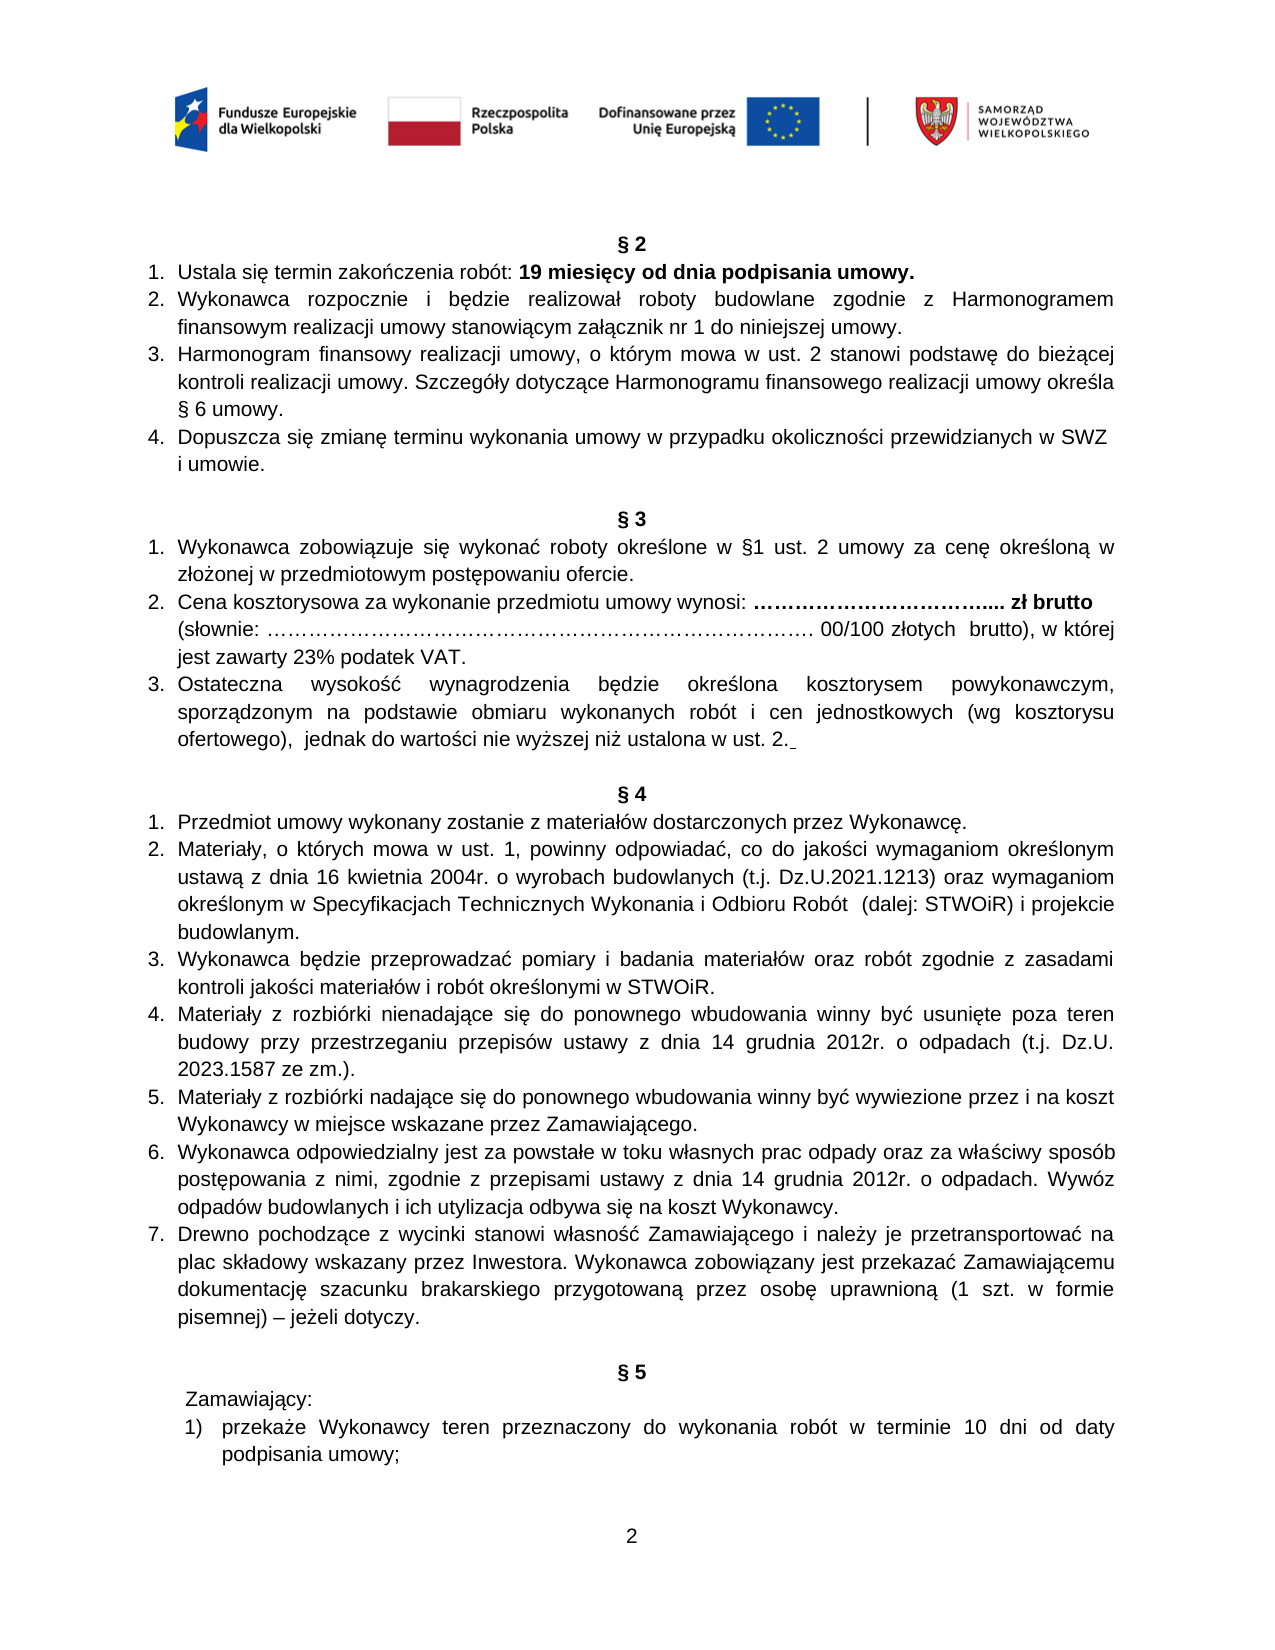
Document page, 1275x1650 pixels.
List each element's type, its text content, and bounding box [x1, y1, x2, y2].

list Harmonogram finansowy realizacji umowy, o którym mowa w ust. 2 stanowi podstawę do bieżącej kontroli realizacji umowy. Szczegóły dotyczące Harmonogramu finansowego realizacji umowy określa § 6 umowy. [148, 342, 1116, 421]
list Materiały z rozbiórki nadające się do ponownego wbudowania winny być wywiezione przez i na koszt Wykonawcy w miejsce wskazane przez Zamawiającego. [148, 1085, 1116, 1136]
list Ostateczna wysokość wynagrodzenia będzie określona kosztorysem powykonawczym, sporządzonym na podstawie obmiaru wykonanych robót i cen jednostkowych (wg kosztorysu ofertowego), jednak do wartości nie wyższej niż ustalona w ust. 2. [148, 672, 1116, 751]
text § 2 [148, 232, 1116, 256]
list Ustala się termin zakończenia robót: 19 miesięcy od dnia podpisania umowy. [148, 260, 1116, 284]
picture [159, 72, 1105, 168]
list Wykonawca rozpocznie i będzie realizował roboty budowlane zgodnie z Harmonogramem finansowym realizacji umowy stanowiącym załącznik nr 1 do niniejszej umowy. [148, 287, 1116, 339]
list Wykonawca zobowiązuje się wykonać roboty określone w §1 ust. 2 umowy za cenę określoną w złożonej w przedmiotowym postępowaniu ofercie. [148, 535, 1116, 586]
list Przedmiot umowy wykonany zostanie z materiałów dostarczonych przez Wykonawcę. [148, 810, 1116, 834]
list Dopuszcza się zmianę terminu wykonania umowy w przypadku okoliczności przewidzianych w SWZ i umowie. [148, 425, 1116, 476]
list Materiały, o których mowa w ust. 1, powinny odpowiadać, co do jakości wymaganiom określonym ustawą z dnia 16 kwietnia 2004r. o wyrobach budowlanych (t.j. Dz.U.2021.1213) oraz wymaganiom określonym w Specyfikacjach Technicznych Wykonania i Odbioru Robót (dalej: STWOiR) i projekcie budowlanym. [148, 837, 1116, 944]
list Cena kosztorysowa za wykonanie przedmiotu umowy wynosi: …………………………….... zł brutto [148, 590, 1116, 614]
text Zamawiający: [148, 1387, 1116, 1411]
list Wykonawca będzie przeprowadzać pomiary i badania materiałów oraz robót zgodnie z zasadami kontroli jakości materiałów i robót określonymi w STWOiR. [148, 947, 1116, 999]
list przekaże Wykonawcy teren przeznaczony do wykonania robót w terminie 10 dni od daty podpisania umowy; [184, 1415, 1116, 1466]
text § 5 [148, 1360, 1116, 1384]
text § 3 [148, 507, 1116, 531]
text § 4 [148, 782, 1116, 806]
list Materiały z rozbiórki nienadające się do ponownego wbudowania winny być usunięte poza teren budowy przy przestrzeganiu przepisów ustawy z dnia 14 grudnia 2012r. o odpadach (t.j. Dz.U. 2023.1587 ze zm.). [148, 1002, 1116, 1081]
text (słownie: ……………………………………………………………………. 00/100 złotych brutto), w której jest zawarty 23% podatek VAT. [177, 617, 1116, 669]
list Drewno pochodzące z wycinki stanowi własność Zamawiającego i należy je przetransportować na plac składowy wskazany przez Inwestora. Wykonawca zobowiązany jest przekazać Zamawiającemu dokumentację szacunku brakarskiego przygotowaną przez osobę uprawnioną (1 szt. w formie pisemnej) – jeżeli dotyczy. [148, 1222, 1116, 1329]
list Wykonawca odpowiedzialny jest za powstałe w toku własnych prac odpady oraz za właściwy sposób postępowania z nimi, zgodnie z przepisami ustawy z dnia 14 grudnia 2012r. o odpadach. Wywóz odpadów budowlanych i ich utylizacja odbywa się na koszt Wykonawcy. [148, 1140, 1116, 1219]
